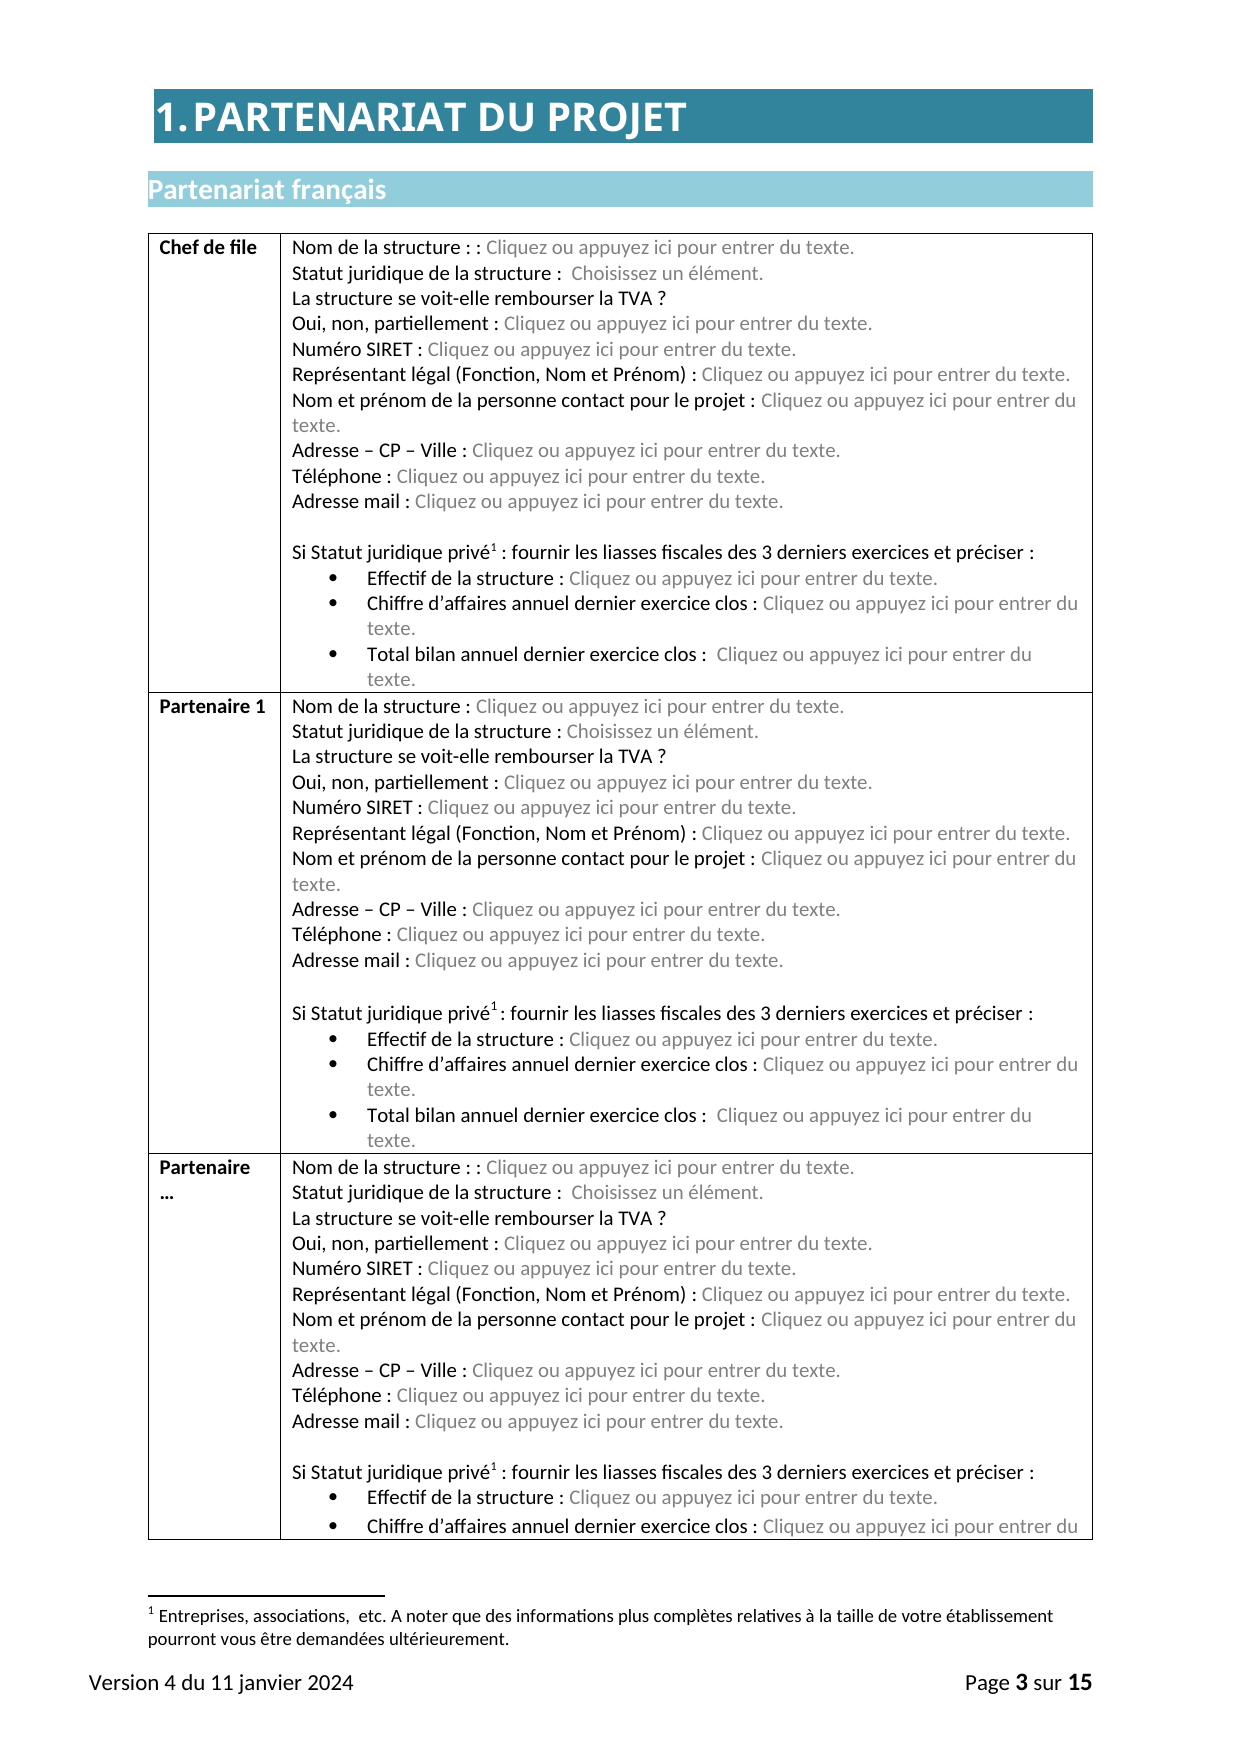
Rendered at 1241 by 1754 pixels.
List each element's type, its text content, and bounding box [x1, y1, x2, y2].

subtitle Partenariat français [148, 171, 1093, 207]
table_cell Partenaire 1 [149, 693, 280, 1153]
table_header Chef de file [149, 234, 280, 692]
table_cell Partenaire … [149, 1154, 280, 1539]
table_cell Nom de la structure : Statut juridique de la structure : La structure se voit-elle rembourser la TVA ? Oui, non, partiellement : Numéro SIRET : Représentant légal (Fonction, Nom et Prénom) : Nom et prénom de la personne contact pour le projet : Adresse – CP – Ville : Téléphone : Adresse mail : Si Statut juridique privé1 : fournir les liasses fiscales des 3 derniers exercices et préciser : Effectif de la structure : Chiffre d’affaires annuel dernier exercice clos : Total bilan annuel dernier exercice clos : [281, 693, 1092, 1153]
table_header Nom de la structure : : Statut juridique de la structure : La structure se voit-elle rembourser la TVA ? Oui, non, partiellement : Numéro SIRET : Représentant légal (Fonction, Nom et Prénom) : Nom et prénom de la personne contact pour le projet : Adresse – CP – Ville : Téléphone : Adresse mail : Si Statut juridique privé : fournir les liasses fiscales des 3 derniers exercices et préciser : Effectif de la structure : Chiffre d’affaires annuel dernier exercice clos : Total bilan annuel dernier exercice clos : [281, 234, 1092, 692]
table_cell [281, 1154, 1092, 1539]
subtitle Partenariat du projet [154, 89, 1093, 143]
